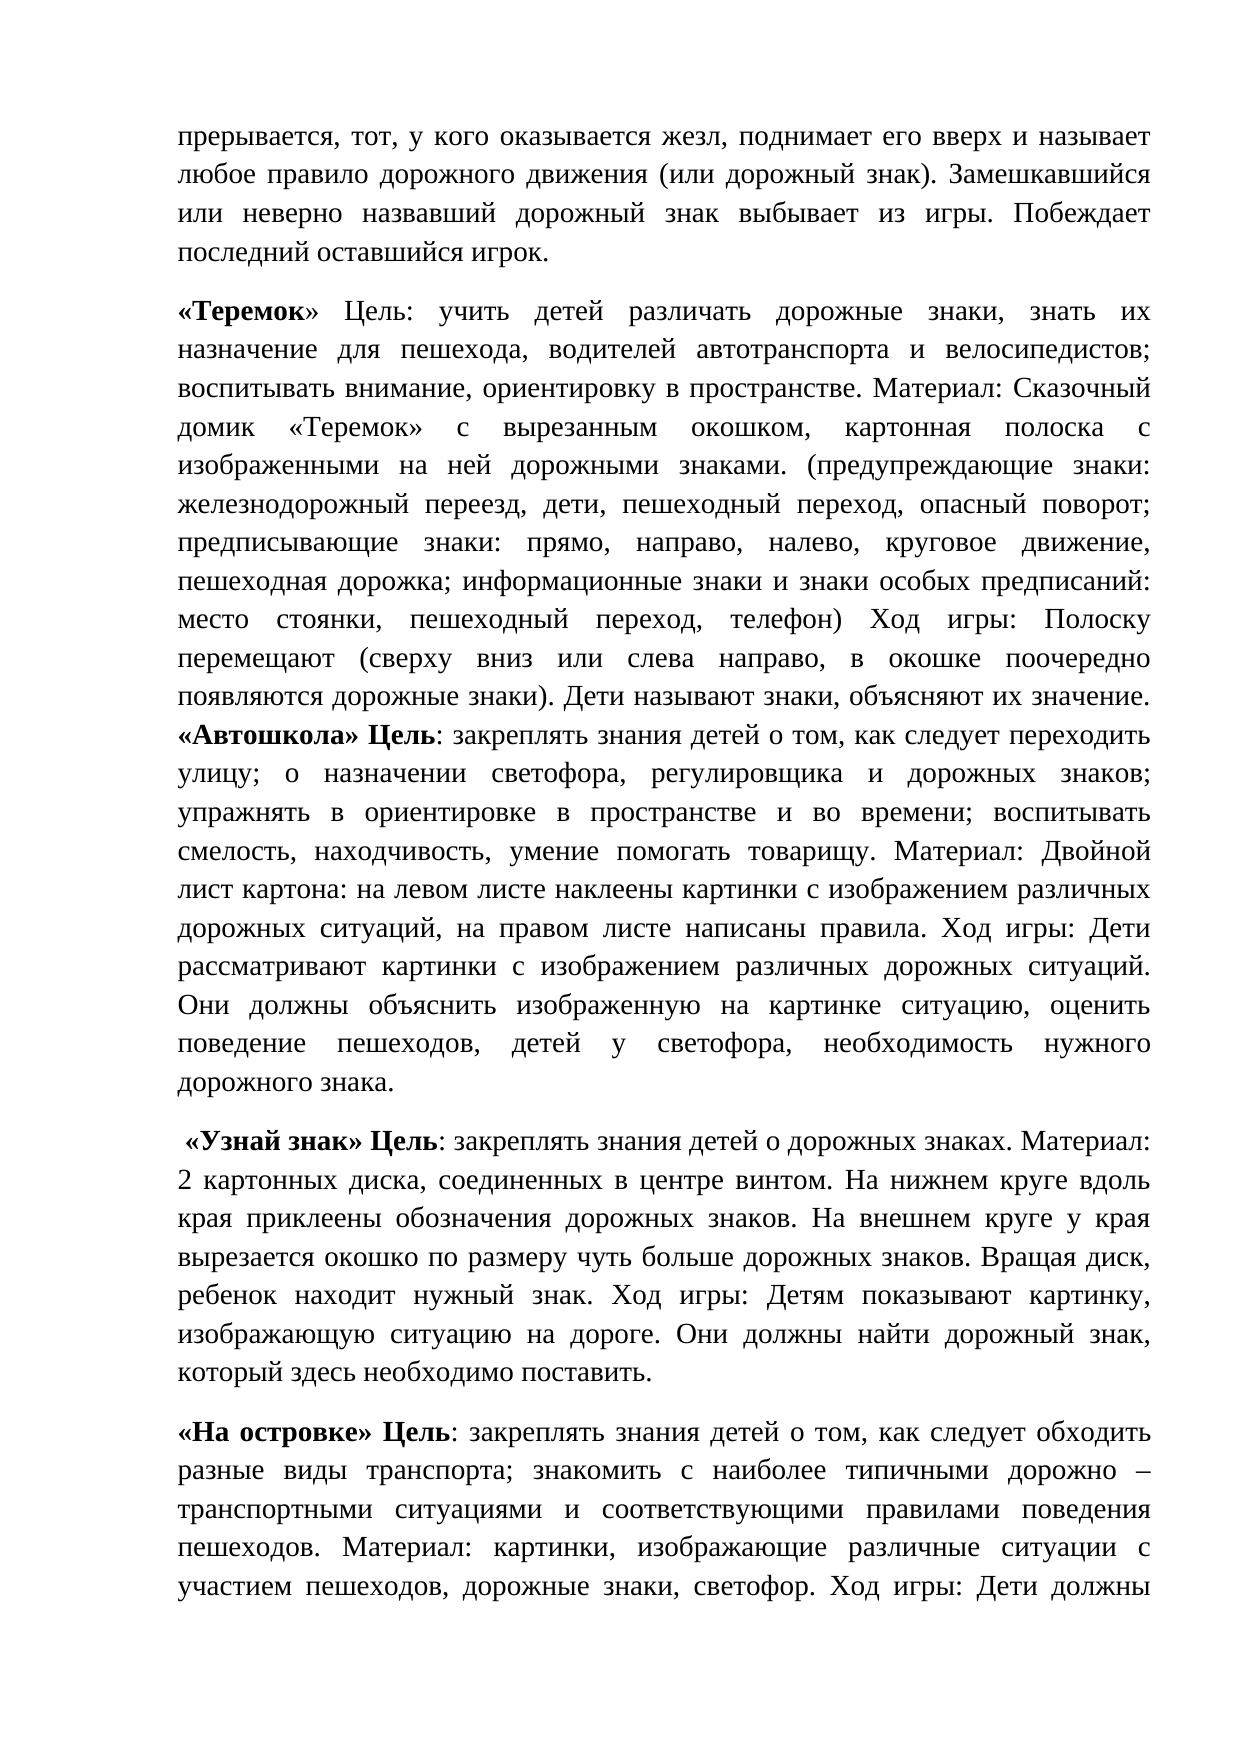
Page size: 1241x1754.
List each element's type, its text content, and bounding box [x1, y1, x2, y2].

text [177, 118, 1152, 267]
text «Теремок» Цель: учить детей различать дорожные знаки, знать их назначение для пешехода, водителей автотранспорта и велосипедистов; воспитывать внимание, ориентировку в пространстве. Материал: Сказочный домик «Теремок» с вырезанным окошком, картонная полоска с изображенными на ней дорожными знаками. (предупреждающие знаки: железнодорожный переезд, дети, пешеходный переход, опасный поворот; предписывающие знаки: прямо, направо, налево, круговое движение, пешеходная дорожка; информационные знаки и знаки особых предписаний: место стоянки, пешеходный переход, телефон) Ход игры: Полоску перемещают (сверху вниз или слева направо, в окошке поочередно появляются дорожные знаки). Дети называют знаки, объясняют их значение. «Автошкола» Цель: закреплять знания детей о том, как следует переходить улицу; о назначении светофора, регулировщика и дорожных знаков; упражнять в ориентировке в пространстве и во времени; воспитывать смелость, находчивость, умение помогать товарищу. Материал: Двойной лист картона: на левом листе наклеены картинки с изображением различных дорожных ситуаций, на правом листе написаны правила. Ход игры: Дети рассматривают картинки с изображением различных дорожных ситуаций. Они должны объяснить изображенную на картинке ситуацию, оценить поведение пешеходов, детей у светофора, необходимость нужного дорожного знака. [177, 293, 1152, 1097]
text «Узнай знак» Цель: закреплять знания детей о дорожных знаках. Материал: 2 картонных диска, соединенных в центре винтом. На нижнем круге вдоль края приклеены обозначения дорожных знаков. На внешнем круге у края вырезается окошко по размеру чуть больше дорожных знаков. Вращая диск, ребенок находит нужный знак. Ход игры: Детям показывают картинку, изображающую ситуацию на дороге. Они должны найти дорожный знак, который здесь необходимо поставить. [177, 1123, 1152, 1388]
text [177, 1414, 1152, 1602]
